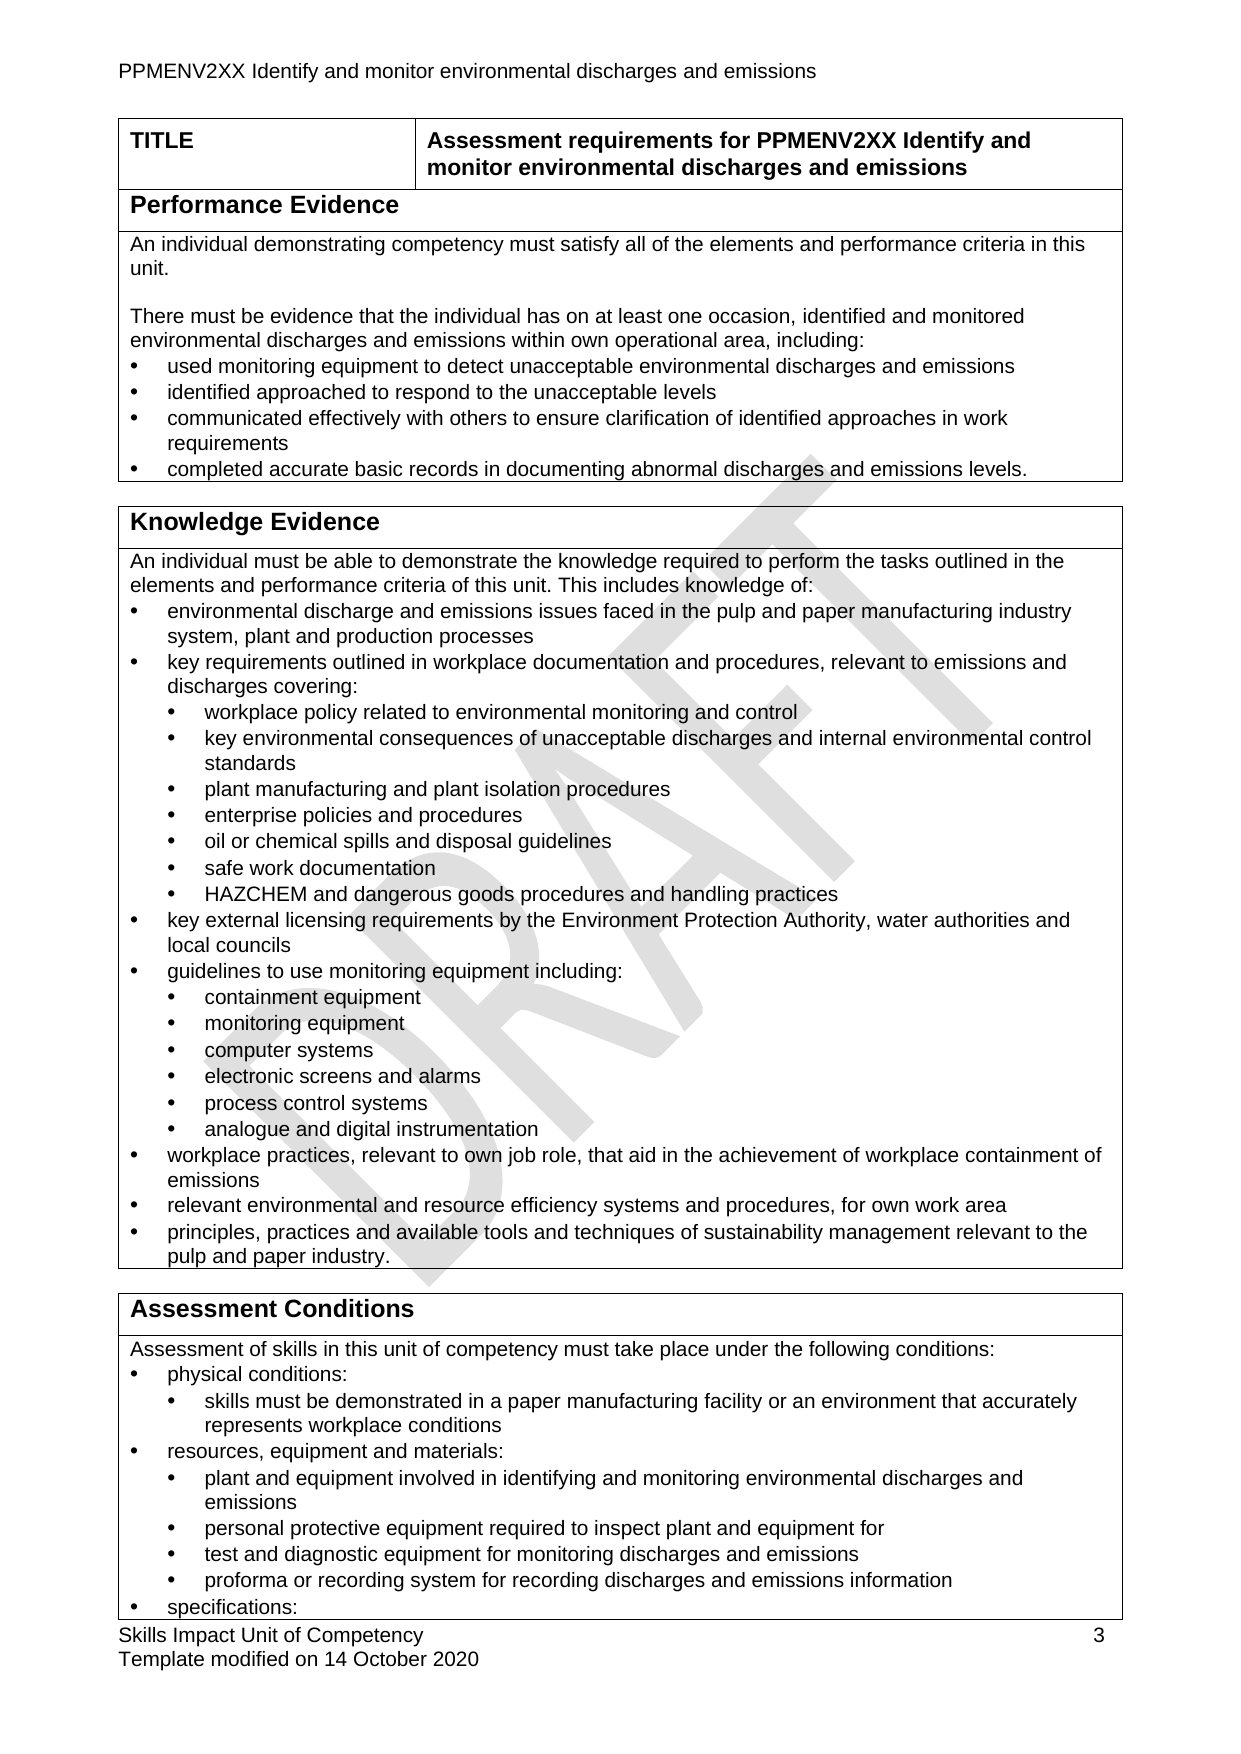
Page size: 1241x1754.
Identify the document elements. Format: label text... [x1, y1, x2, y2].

table_cell An individual demonstrating competency must satisfy all of the elements and performance criteria in this unit. There must be evidence that the individual has on at least one occasion, identified and monitored environmental discharges and emissions within own operational area, including: used monitoring equipment to detect unacceptable environmental discharges and emissions identified approached to respond to the unacceptable levels communicated effectively with others to ensure clarification of identified approaches in work requirements completed accurate basic records in documenting abnormal discharges and emissions levels. [119, 232, 1122, 481]
table_header Assessment Conditions [119, 1294, 1122, 1335]
table_header Assessment requirements for PPMENV2XX Identify and monitor environmental discharges and emissions [416, 119, 1122, 188]
table_cell Performance Evidence [119, 190, 1122, 231]
table_header TITLE [119, 119, 415, 188]
table_cell An individual must be able to demonstrate the knowledge required to perform the tasks outlined in the elements and performance criteria of this unit. This includes knowledge of: environmental discharge and emissions issues faced in the pulp and paper manufacturing industry system, plant and production processes key requirements outlined in workplace documentation and procedures, relevant to emissions and discharges covering: workplace policy related to environmental monitoring and control key environmental consequences of unacceptable discharges and internal environmental control standards plant manufacturing and plant isolation procedures enterprise policies and procedures oil or chemical spills and disposal guidelines safe work documentation HAZCHEM and dangerous goods procedures and handling practices key external licensing requirements by the Environment Protection Authority, water authorities and local councils guidelines to use monitoring equipment including: containment equipment monitoring equipment computer systems electronic screens and alarms process control systems analogue and digital instrumentation workplace practices, relevant to own job role, that aid in the achievement of workplace containment of emissions relevant environmental and resource efficiency systems and procedures, for own work area principles, practices and available tools and techniques of sustainability management relevant to the pulp and paper industry. [119, 549, 1122, 1268]
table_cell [119, 1336, 1122, 1619]
table_header Knowledge Evidence [119, 507, 1122, 548]
